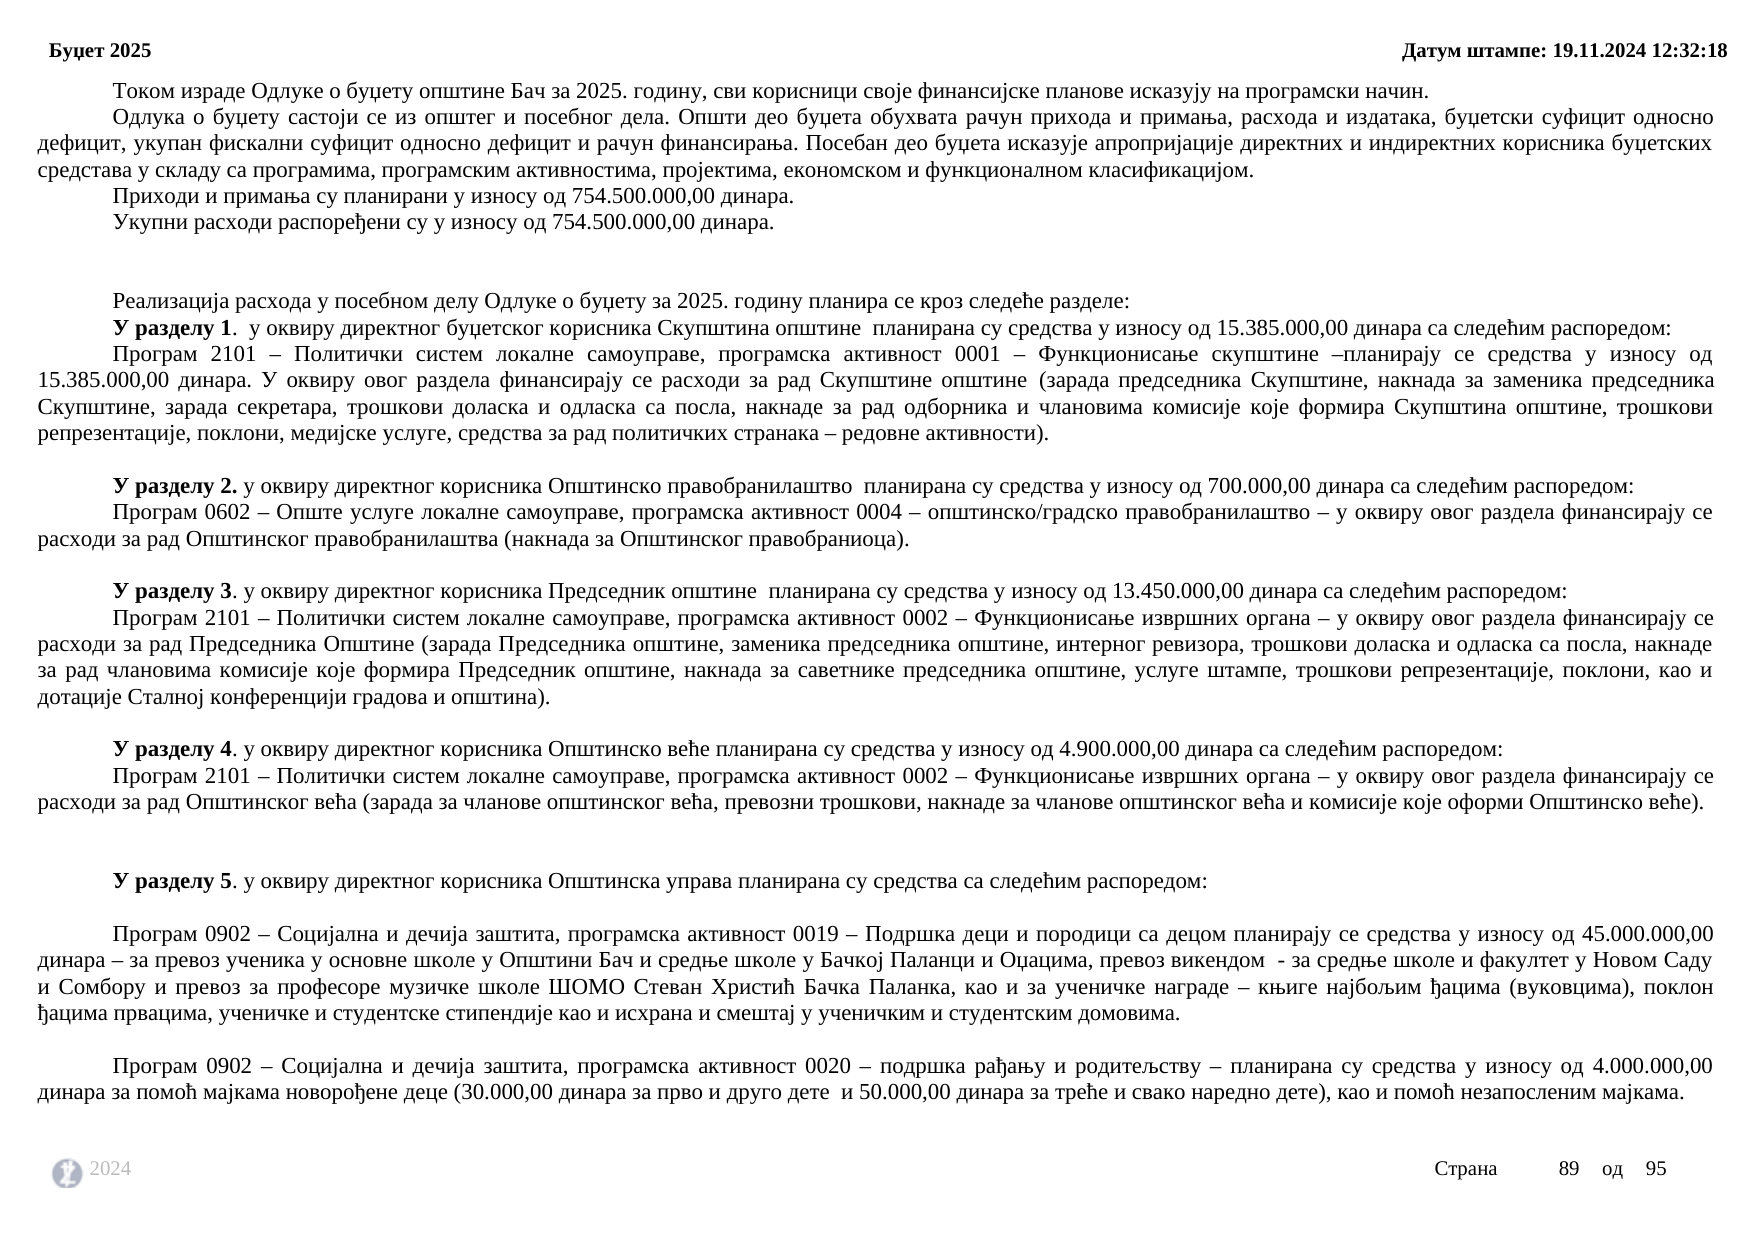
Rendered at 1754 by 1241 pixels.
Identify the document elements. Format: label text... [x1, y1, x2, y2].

text У разделу 4. у оквиру директног корисника Општинско веће планирана су средства у износу од 4.900.000,00 динара са следећим распоредом: [37, 736, 1716, 762]
text Програм 2101 – Политички систем локалне самоуправе, програмска активност 0002 – Функционисање извршних органа – у оквиру овог раздела финансирају се расходи за рад Општинског већа (зарада за чланове општинског већа, превозни трошкови, накнаде за чланове општинског већа и комисије које оформи Општинско веће). [37, 762, 1716, 814]
text Програм 2101 – Политички систем локалне самоуправе, програмска активност 0001 – Функционисање скупштине –планирају се средства у износу од 15.385.000,00 динара. У оквиру овог раздела финансирају се расходи за рад Скупштине општине (зарада председника Скупштине, накнада за заменика председника Скупштине, зарада секретара, трошкови доласка и одласка са посла, накнаде за рад одборника и члановима комисије које формира Скупштина општине, трошкови репрезентације, поклони, медијске услуге, средства за рад политичких странака – редовне активности). [37, 340, 1716, 446]
text Приходи и примања су планирани у износу од 754.500.000,00 динара. [37, 182, 1716, 208]
text Програм 0902 – Социјална и дечија заштита, програмска активност 0019 – Подршка деци и породици са децом планирају се средства у износу од 45.000.000,00 динара – за превоз ученика у основне школе у Општини Бач и средње школе у Бачкој Паланци и Оџацима, превоз викендом - за средње школе и факултет у Новом Саду и Сомбору и превоз за професоре музичке школе ШОМО Стеван Христић Бачка Паланка, као и за ученичке награде – књиге најбољим ђацима (вуковцима), поклон ђацима првацима, ученичке и студентске стипендије као и исхрана и смештај у ученичким и студентским домовима. [37, 920, 1716, 1025]
text Програм 2101 – Политички систем локалне самоуправе, програмска активност 0002 – Функционисање извршних органа – у оквиру овог раздела финансирају се расходи за рад Председника Општине (зарада Председника општине, заменика председника општине, интерног ревизора, трошкови доласка и одласка са посла, накнаде за рад члановима комисије које формира Председник општине, накнада за саветнике председника општине, услуге штампе, трошкови репрезентације, поклони, као и дотације Сталној конференцији градова и општина). [37, 604, 1716, 709]
text У разделу 2. у оквиру директног корисника Општинско правобранилаштво планирана су средства у износу од 700.000,00 динара са следећим распоредом: [37, 472, 1716, 498]
text Реализација расхода у посебном делу Одлуке о буџету за 2025. годину планира се кроз следеће разделе: [37, 287, 1716, 314]
text Током израде Одлуке о буџету општине Бач за 2025. годину, сви корисници своје финансијске планове исказују на програмски начин. [37, 77, 1716, 103]
text У разделу 3. у оквиру директног корисника Председник општине планирана су средства у износу од 13.450.000,00 динара са следећим распоредом: [37, 577, 1716, 604]
text Програм 0602 – Опште услуге локалне самоуправе, програмска активност 0004 – општинско/градско правобранилаштво – у оквиру овог раздела финансирају се расходи за рад Општинског правобранилаштва (накнада за Општинског правобраниоца). [37, 498, 1716, 551]
text У разделу 5. у оквиру директног корисника Општинска управа планирана су средства са следећим распоредом: [37, 867, 1716, 894]
text Одлука о буџету састоји се из општег и посебног дела. Општи део буџета обухвата рачун прихода и примања, расхода и издатака, буџетски суфицит односно дефицит, укупан фискални суфицит односно дефицит и рачун финансирања. Посебан део буџета исказује апропријације директних и индиректних корисника буџетских средстава у складу са програмима, програмским активностима, пројектима, економском и функционалном класификацијом. [37, 103, 1716, 182]
picture [48, 1155, 87, 1188]
text Програм 0902 – Социјална и дечија заштита, програмска активност 0020 – подршка рађању и родитељству – планирана су средства у износу од 4.000.000,00 динара за помоћ мајкама новорођене деце (30.000,00 динара за прво и друго дете и 50.000,00 динара за треће и свако наредно дете), као и помоћ незапосленим мајкама. [37, 1052, 1716, 1104]
text У разделу 1. у оквиру директног буџетског корисника Скупштина општине планирана су средства у износу од 15.385.000,00 динара са следећим распоредом: [37, 314, 1716, 340]
text Укупни расходи распоређени су у износу од 754.500.000,00 динара. [37, 208, 1716, 235]
